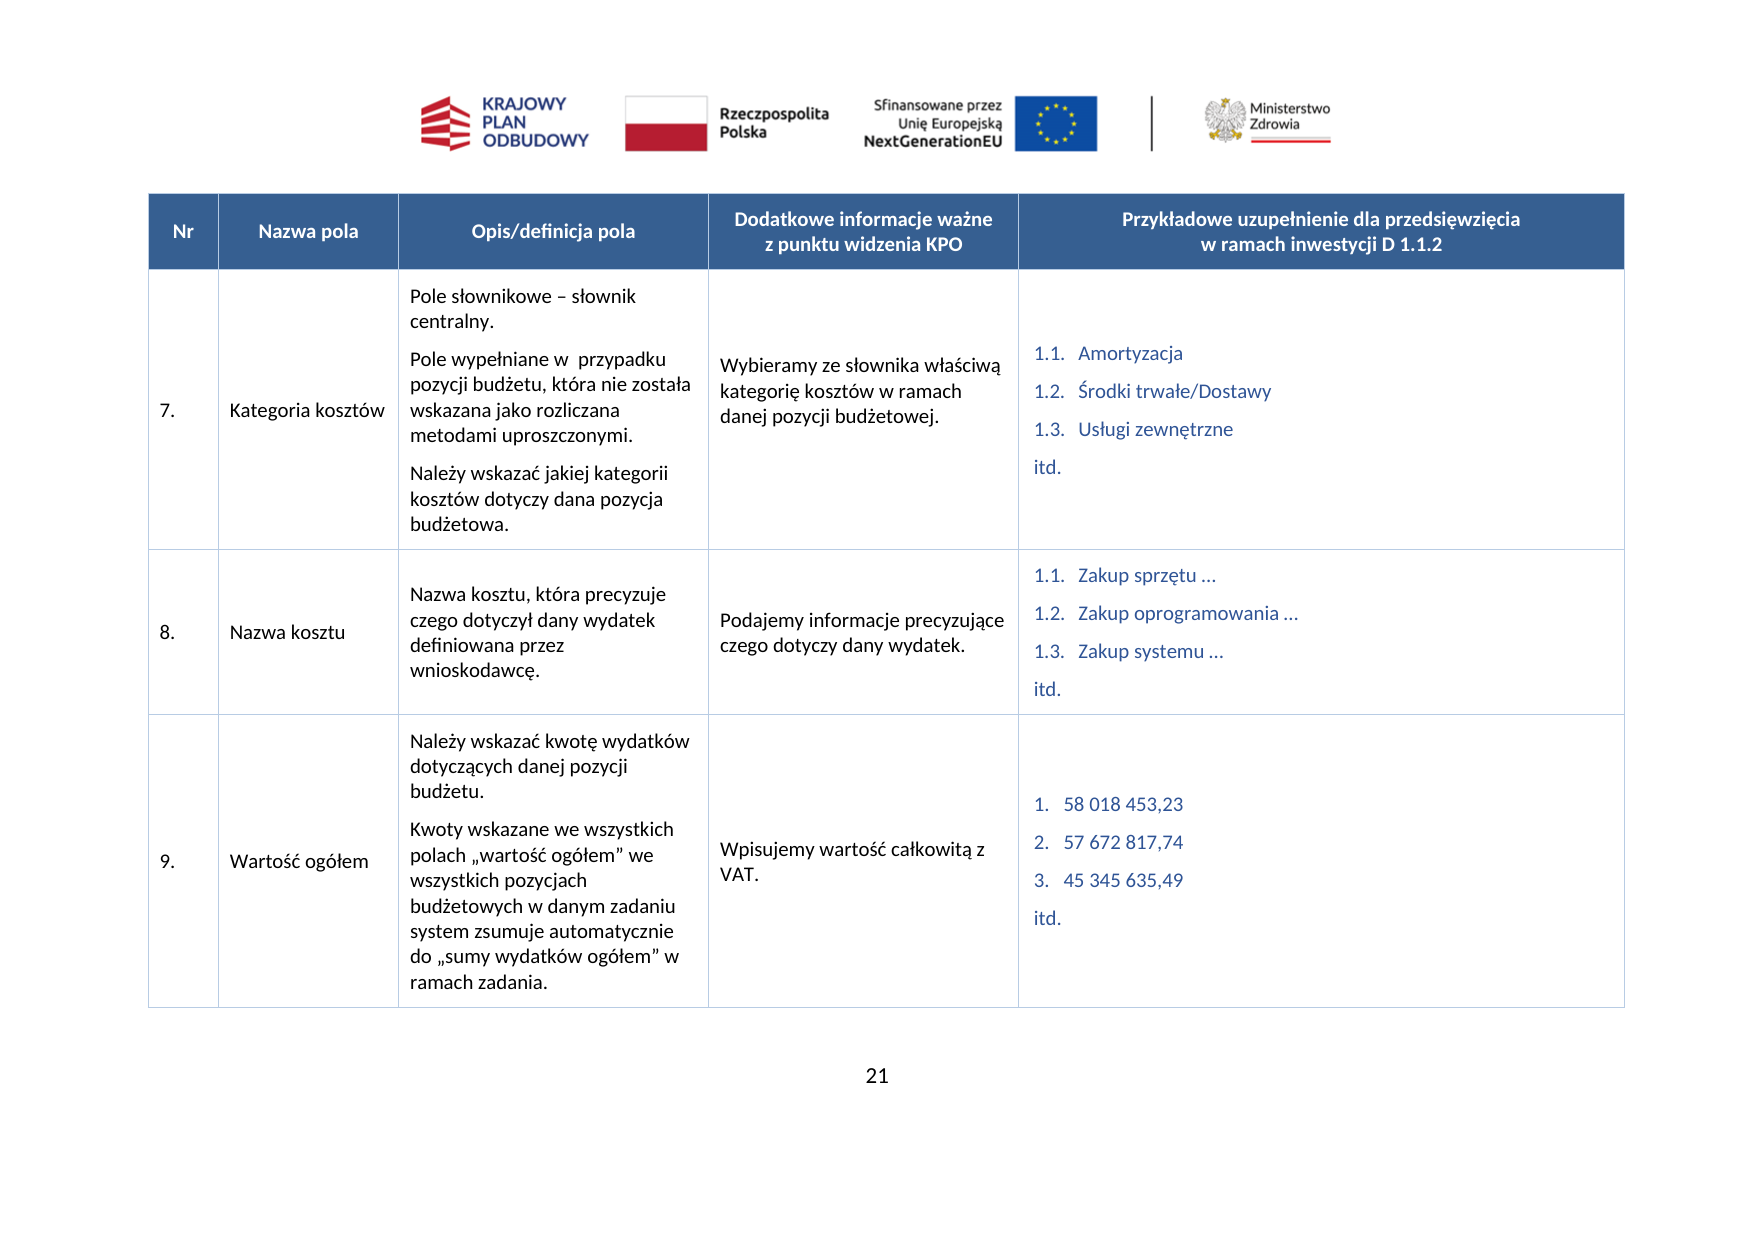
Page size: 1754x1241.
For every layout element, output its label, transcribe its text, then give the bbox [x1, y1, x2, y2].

table_cell Amortyzacja Środki trwałe/Dostawy Usługi zewnętrzne itd. [1019, 270, 1624, 549]
table_header Opis/definicja pola [399, 194, 708, 269]
table_cell 8. [149, 550, 218, 714]
table_cell Nazwa kosztu [219, 550, 398, 714]
table_cell Podajemy informacje precyzujące czego dotyczy dany wydatek. [709, 550, 1018, 714]
table_cell Kategoria kosztów [219, 270, 398, 549]
table_cell Pole słownikowe – słownik centralny. Pole wypełniane w przypadku pozycji budżetu, która nie została wskazana jako rozliczana metodami uproszczonymi. Należy wskazać jakiej kategorii kosztów dotyczy dana pozycja budżetowa. [399, 270, 708, 549]
table_header Nr [149, 194, 218, 269]
table_cell Wpisujemy wartość całkowitą z VAT. [709, 715, 1018, 1007]
table_cell Wartość ogółem [219, 715, 398, 1007]
table_header Dodatkowe informacje ważne z punktu widzenia KPO [709, 194, 1018, 269]
table_header Przykładowe uzupełnienie dla przedsięwzięcia w ramach inwestycji D 1.1.2 [1019, 194, 1624, 269]
table_cell Nazwa kosztu, która precyzuje czego dotyczył dany wydatek definiowana przez wnioskodawcę. [399, 550, 708, 714]
table_cell Zakup sprzętu … Zakup oprogramowania … Zakup systemu … itd. [1019, 550, 1624, 714]
table_cell Należy wskazać kwotę wydatków dotyczących danej pozycji budżetu. Kwoty wskazane we wszystkich polach „wartość ogółem” we wszystkich pozycjach budżetowych w danym zadaniu system zsumuje automatycznie do „sumy wydatków ogółem” w ramach zadania. [399, 715, 708, 1007]
table_cell 9. [149, 715, 218, 1007]
table_cell 7. [149, 270, 218, 549]
table_cell Wybieramy ze słownika właściwą kategorię kosztów w ramach danej pozycji budżetowej. [709, 270, 1018, 549]
picture [404, 73, 1350, 168]
table_header Nazwa pola [219, 194, 398, 269]
table_cell 58 018 453,23 57 672 817,74 45 345 635,49 itd. [1019, 715, 1624, 1007]
